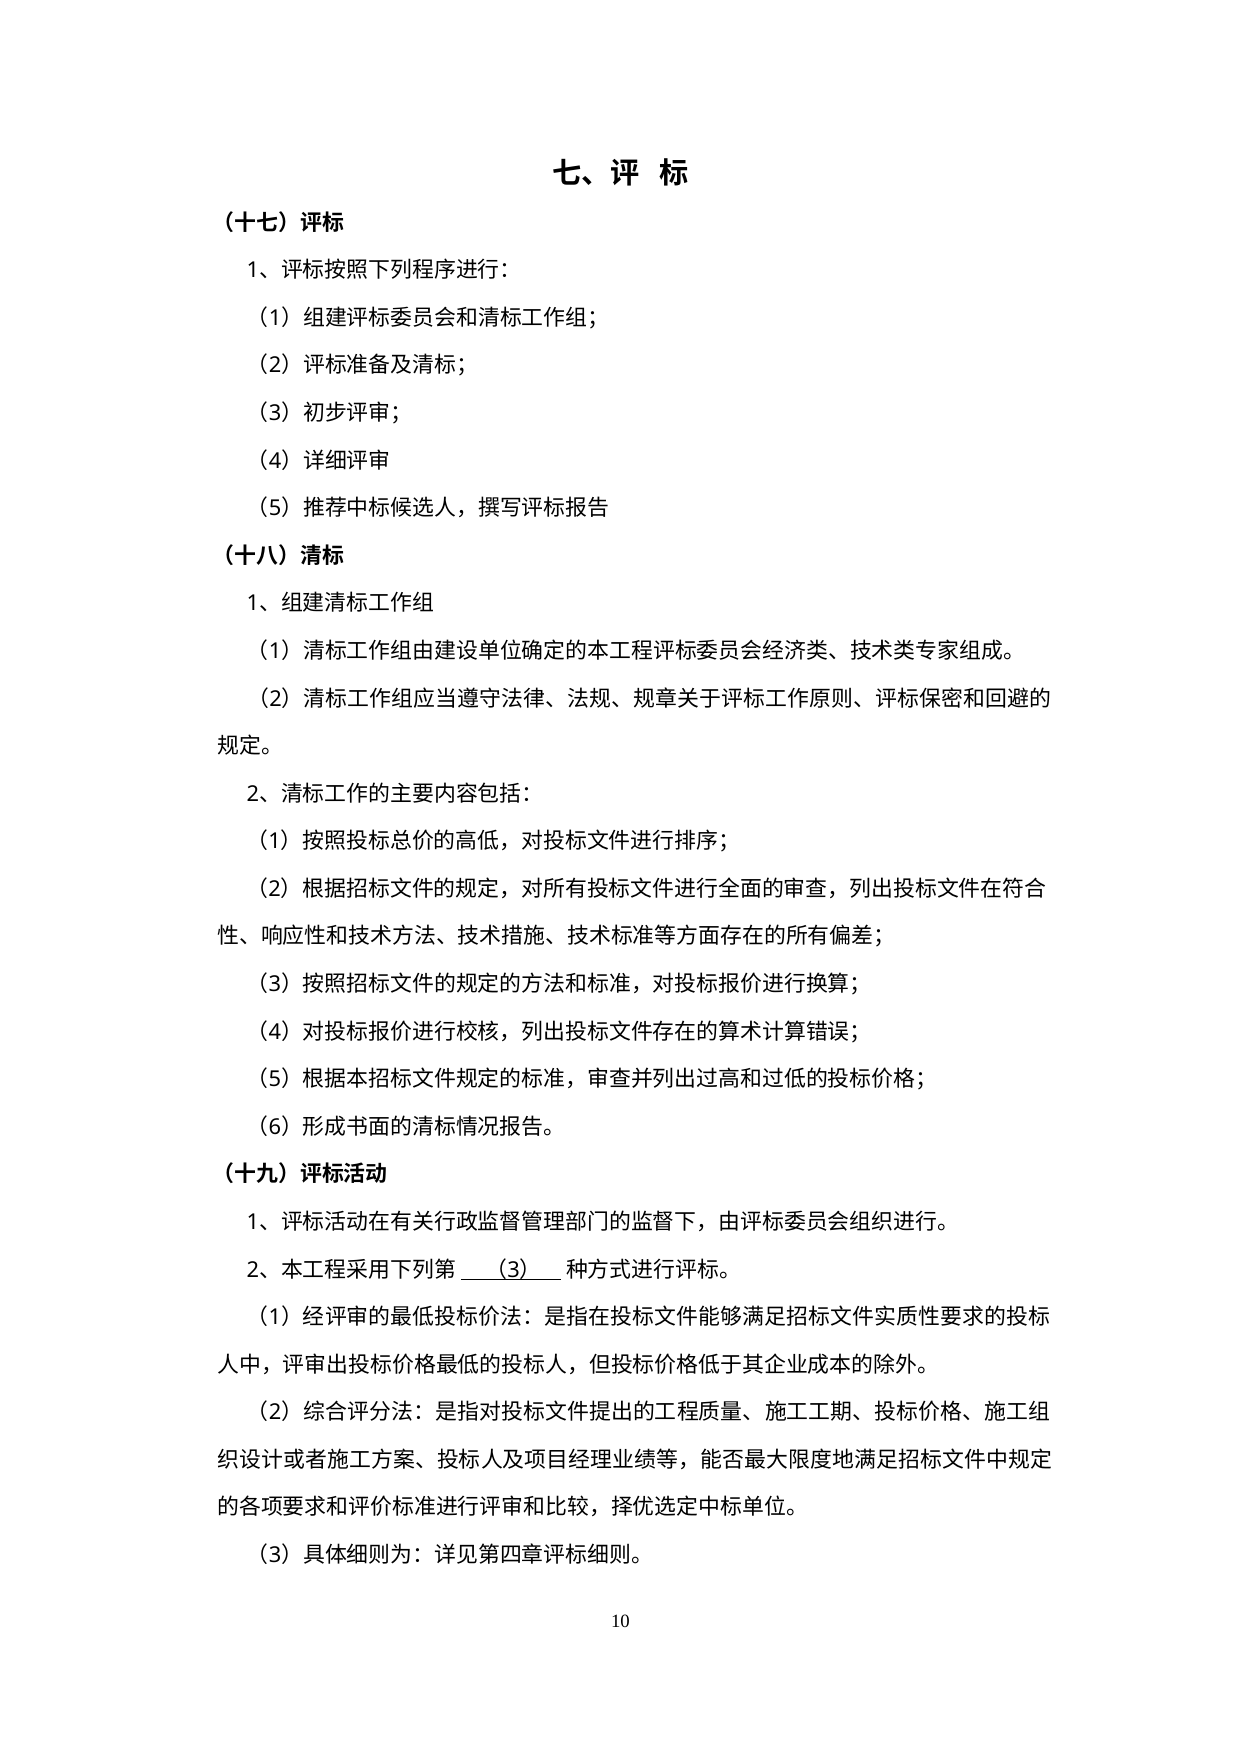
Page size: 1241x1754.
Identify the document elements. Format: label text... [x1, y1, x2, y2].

text （1）清标工作组由建设单位确定的本工程评标委员会经济类、技术类专家组成。 [217, 633, 1053, 665]
subtitle 七、评 标 [187, 150, 1053, 192]
text （2）根据招标文件的规定，对所有投标文件进行全面的审查，列出投标文件在符合性、响应性和技术方法、技术措施、技术标准等方面存在的所有偏差； [217, 871, 1053, 950]
text （2）综合评分法：是指对投标文件提出的工程质量、施工工期、投标价格、施工组织设计或者施工方案、投标人及项目经理业绩等，能否最大限度地满足招标文件中规定的各项要求和评价标准进行评审和比较，择优选定中标单位。 [217, 1394, 1053, 1521]
text （1）按照投标总价的高低，对投标文件进行排序； [246, 823, 1053, 855]
text （十八）清标 [187, 538, 1053, 569]
text （2）清标工作组应当遵守法律、法规、规章关于评标工作原则、评标保密和回避的规定。 [217, 681, 1053, 760]
text （5）推荐中标候选人，撰写评标报告 [217, 490, 1053, 522]
text （3）具体细则为：详见第四章评标细则。 [217, 1537, 1053, 1569]
text （十七）评标 [187, 205, 1053, 236]
text （1）组建评标委员会和清标工作组； [217, 300, 1053, 332]
text 1、组建清标工作组 [187, 585, 1053, 617]
text （3）按照招标文件的规定的方法和标准，对投标报价进行换算； [187, 966, 1053, 998]
text 1、评标活动在有关行政监督管理部门的监督下，由评标委员会组织进行。 [187, 1204, 1053, 1236]
text （3）初步评审； [217, 395, 1053, 427]
text （4）详细评审 [217, 443, 1053, 474]
text （4）对投标报价进行校核，列出投标文件存在的算术计算错误； [187, 1014, 1053, 1045]
text （5）根据本招标文件规定的标准，审查并列出过高和过低的投标价格； [187, 1061, 1053, 1093]
text （十九）评标活动 [187, 1156, 1053, 1188]
text （6）形成书面的清标情况报告。 [187, 1109, 1053, 1141]
text （1）经评审的最低投标价法：是指在投标文件能够满足招标文件实质性要求的投标人中，评审出投标价格最低的投标人，但投标价格低于其企业成本的除外。 [217, 1299, 1053, 1378]
text （2）评标准备及清标； [217, 347, 1053, 379]
text 1、评标按照下列程序进行： [187, 252, 1053, 284]
text 2、本工程采用下列第 （3） 种方式进行评标。 [187, 1252, 1053, 1283]
text 2、清标工作的主要内容包括： [187, 776, 1053, 807]
